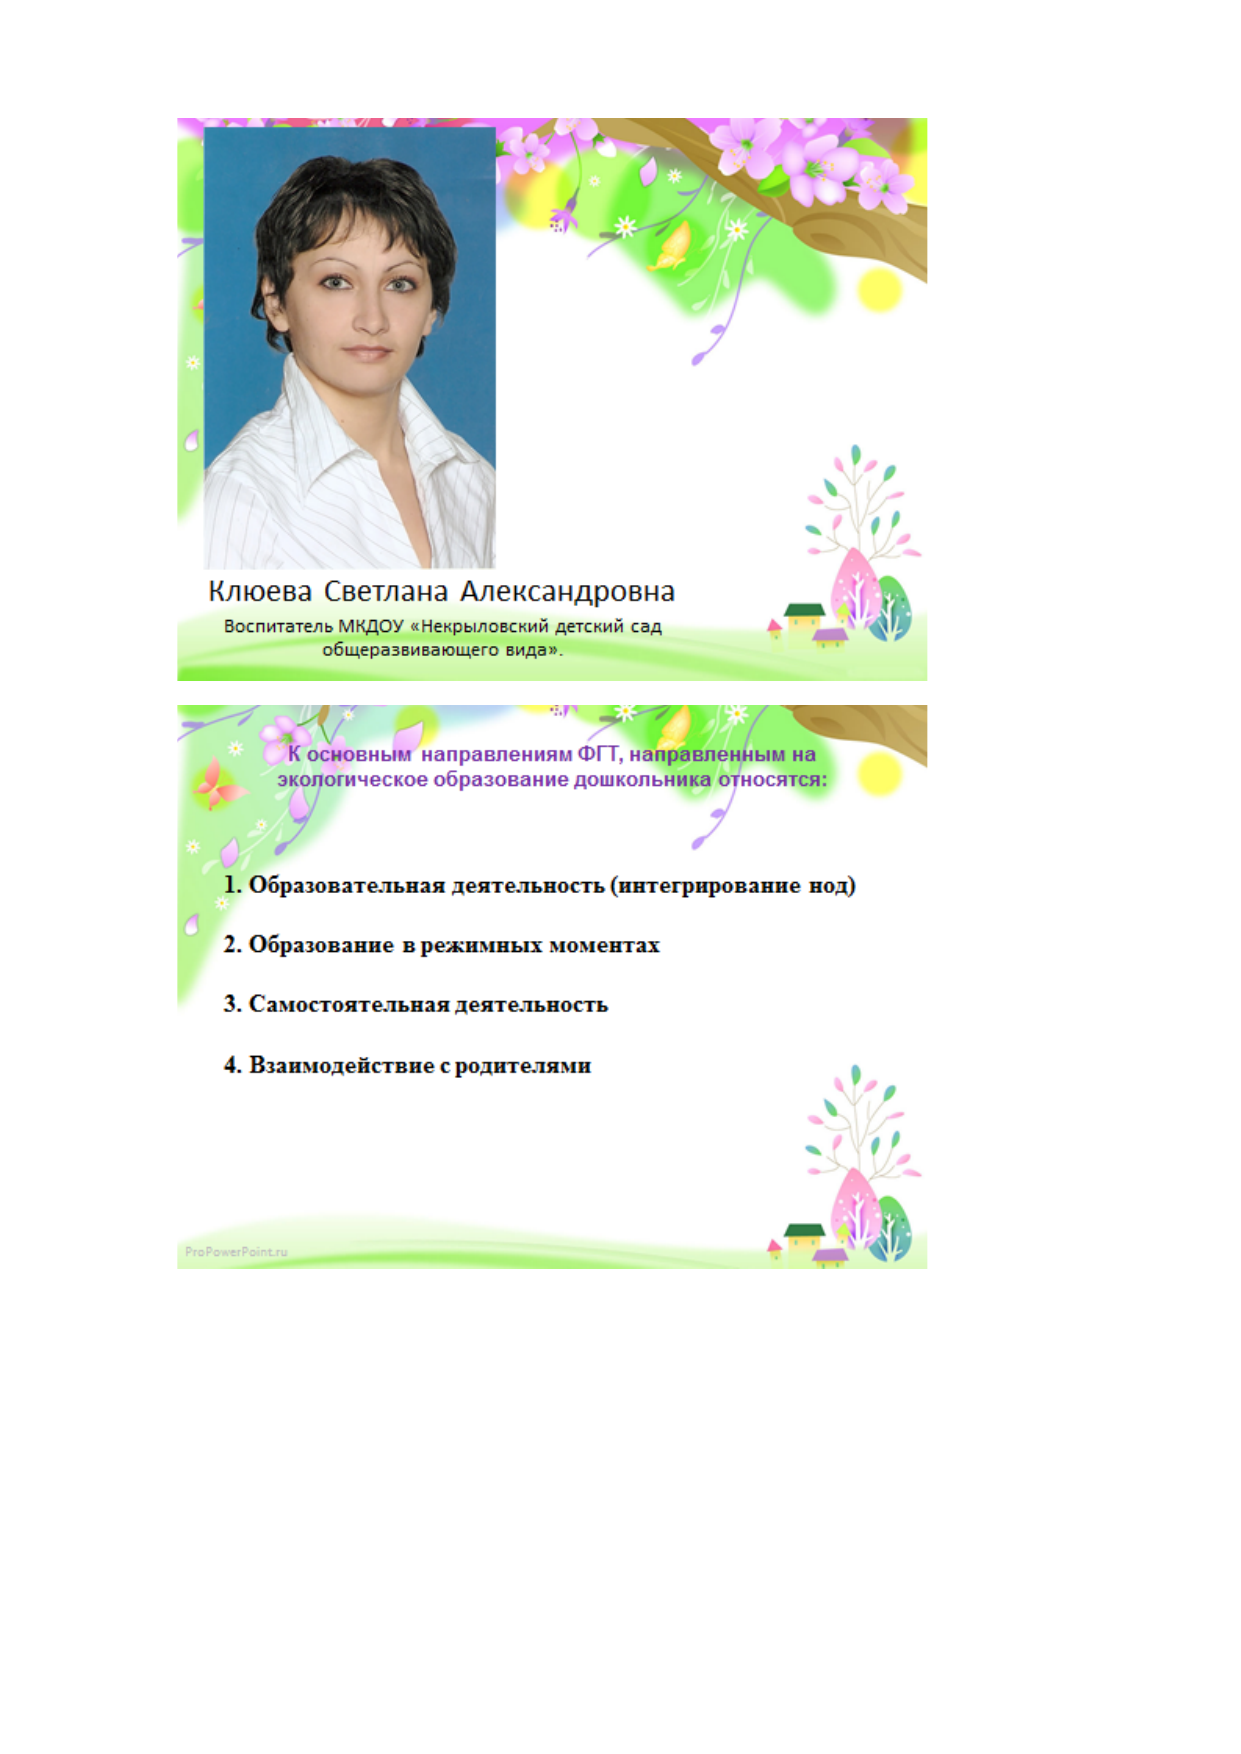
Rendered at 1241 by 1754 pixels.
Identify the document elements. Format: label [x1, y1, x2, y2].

picture [177, 118, 928, 681]
picture [177, 705, 928, 1269]
